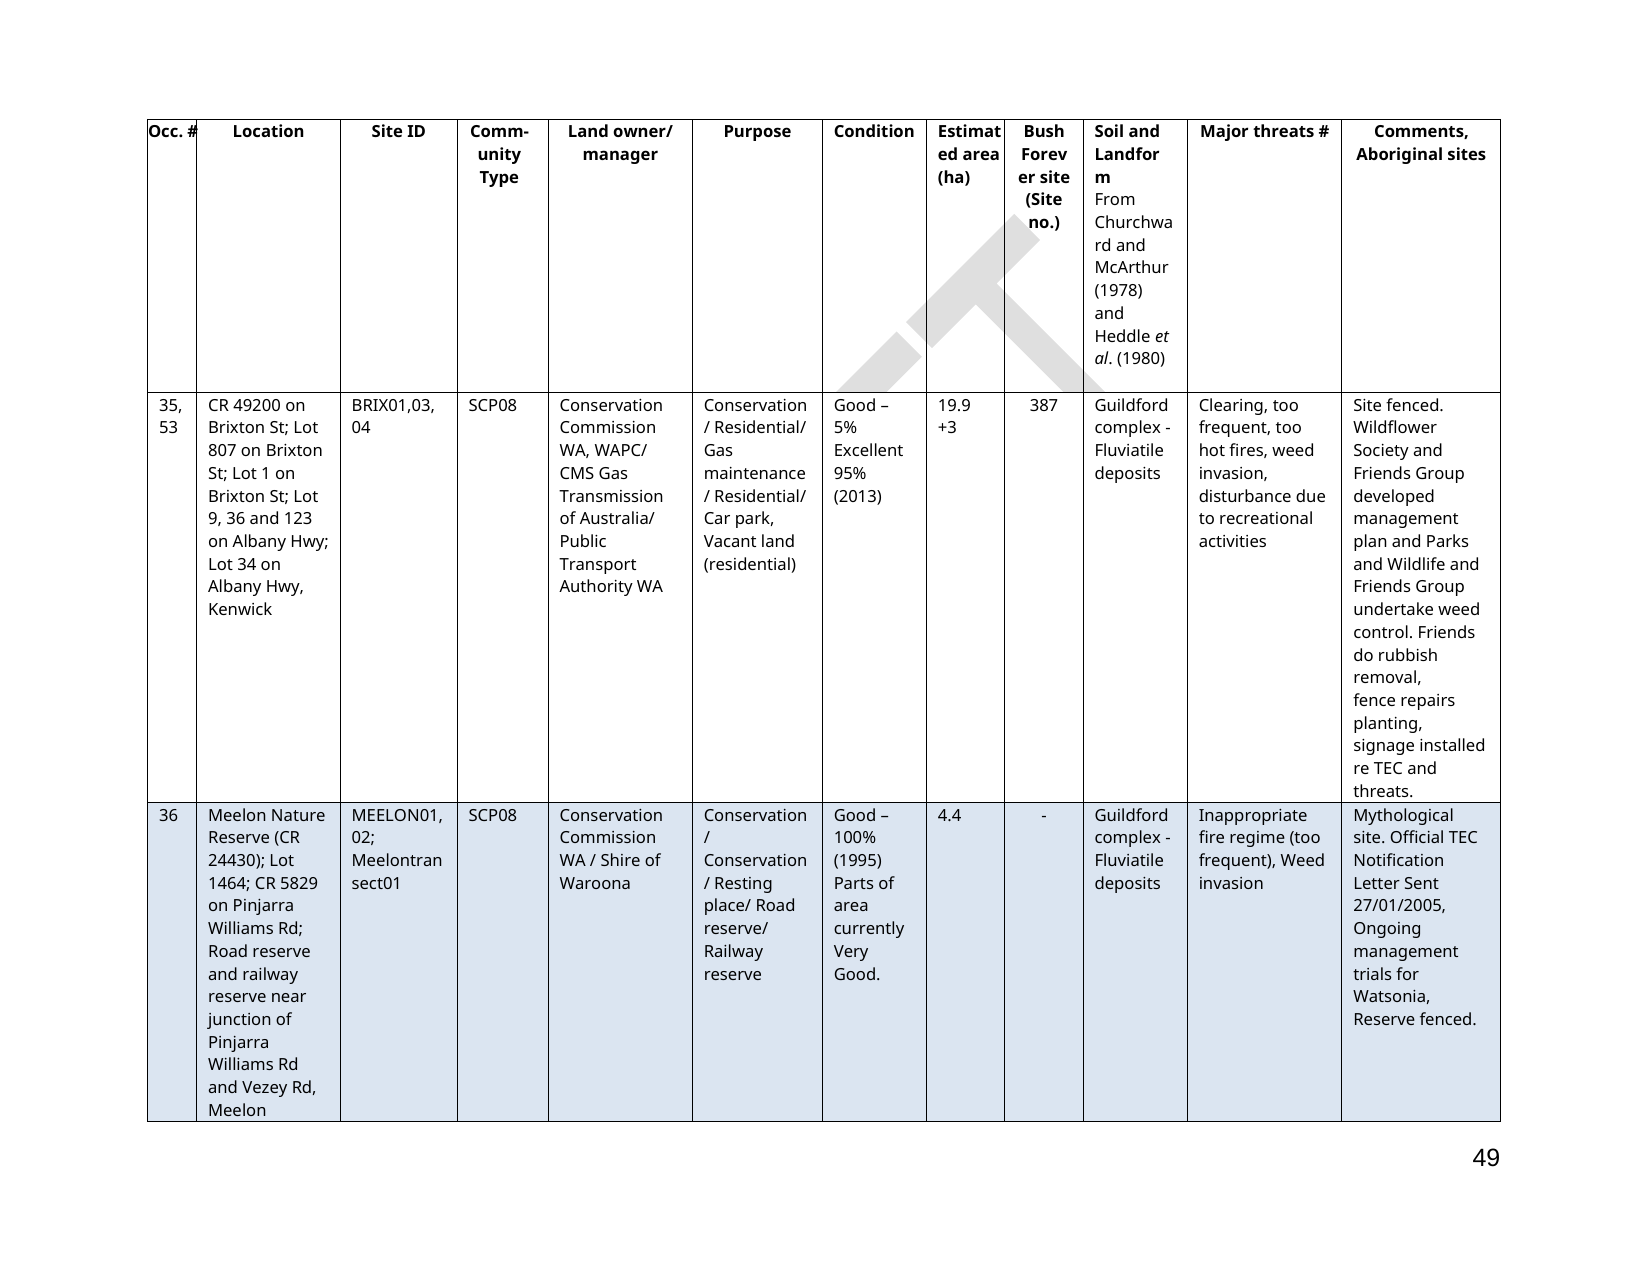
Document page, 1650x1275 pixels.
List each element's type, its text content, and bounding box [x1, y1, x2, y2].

table_cell MEELON01,02; Meelontransect01 [341, 803, 457, 1121]
table_header Comm-unity Type [458, 120, 548, 392]
table_cell 36 [148, 803, 196, 1121]
table_cell Meelon Nature Reserve (CR 24430); Lot 1464; CR 5829 on Pinjarra Williams Rd; Road reserve and railway reserve near junction of Pinjarra Williams Rd and Vezey Rd, Meelon [197, 803, 340, 1121]
table_header Major threats # [1188, 120, 1341, 392]
table_cell SCP08 [458, 803, 548, 1121]
table_header Condition [823, 120, 926, 392]
table_cell - [1005, 803, 1083, 1121]
table_header Site ID [341, 120, 457, 392]
table_cell 4.4 [927, 803, 1004, 1121]
table_cell 35, 53 [148, 393, 196, 802]
table_cell Mythological site. Official TEC Notification Letter Sent 27/01/2005, Ongoing management trials for Watsonia, Reserve fenced. [1342, 803, 1500, 1121]
table_header Purpose [693, 120, 822, 392]
table_cell Conservation Commission WA / Shire of Waroona [549, 803, 692, 1121]
table_cell Guildford complex - Fluviatile deposits [1084, 803, 1187, 1121]
table_cell Clearing, too frequent, too hot fires, weed invasion, disturbance due to recreational activities [1188, 393, 1341, 802]
table_cell Guildford complex - Fluviatile deposits [1084, 393, 1187, 802]
table_cell Conservation Commission WA, WAPC/ CMS Gas Transmission of Australia/ Public Transport Authority WA [549, 393, 692, 802]
table_cell CR 49200 on Brixton St; Lot 807 on Brixton St; Lot 1 on Brixton St; Lot 9, 36 and 123 on Albany Hwy; Lot 34 on Albany Hwy, Kenwick [197, 393, 340, 802]
table_header Land owner/ manager [549, 120, 692, 392]
table_cell 387 [1005, 393, 1083, 802]
table_cell Inappropriate fire regime (too frequent), Weed invasion [1188, 803, 1341, 1121]
table_header Occ. # [148, 120, 196, 392]
table_cell BRIX01,03, 04 [341, 393, 457, 802]
table_cell Site fenced. Wildflower Society and Friends Group developed management plan and Parks and Wildlife and Friends Group undertake weed control. Friends do rubbish removal, fence repairs planting, signage installed re TEC and threats. [1342, 393, 1500, 802]
table_header Comments, Aboriginal sites [1342, 120, 1500, 392]
table_cell SCP08 [458, 393, 548, 802]
table_header Soil and Landform From Churchward and McArthur (1978) and Heddle et al. (1980) [1084, 120, 1187, 392]
table_cell Good – 5% Excellent 95% (2013) [823, 393, 926, 802]
table_cell Conservation/ Residential/ Gas maintenance/ Residential/ Car park, Vacant land (residential) [693, 393, 822, 802]
table_header Location [197, 120, 340, 392]
table_cell 19.9 +3 [927, 393, 1004, 802]
table_header Estimated area (ha) [927, 120, 1004, 392]
table_header Bush Forever site (Site no.) [1005, 120, 1083, 392]
table_cell Good – 100% (1995) Parts of area currently Very Good. [823, 803, 926, 1121]
table_cell Conservation/ Conservation/ Resting place/ Road reserve/ Railway reserve [693, 803, 822, 1121]
